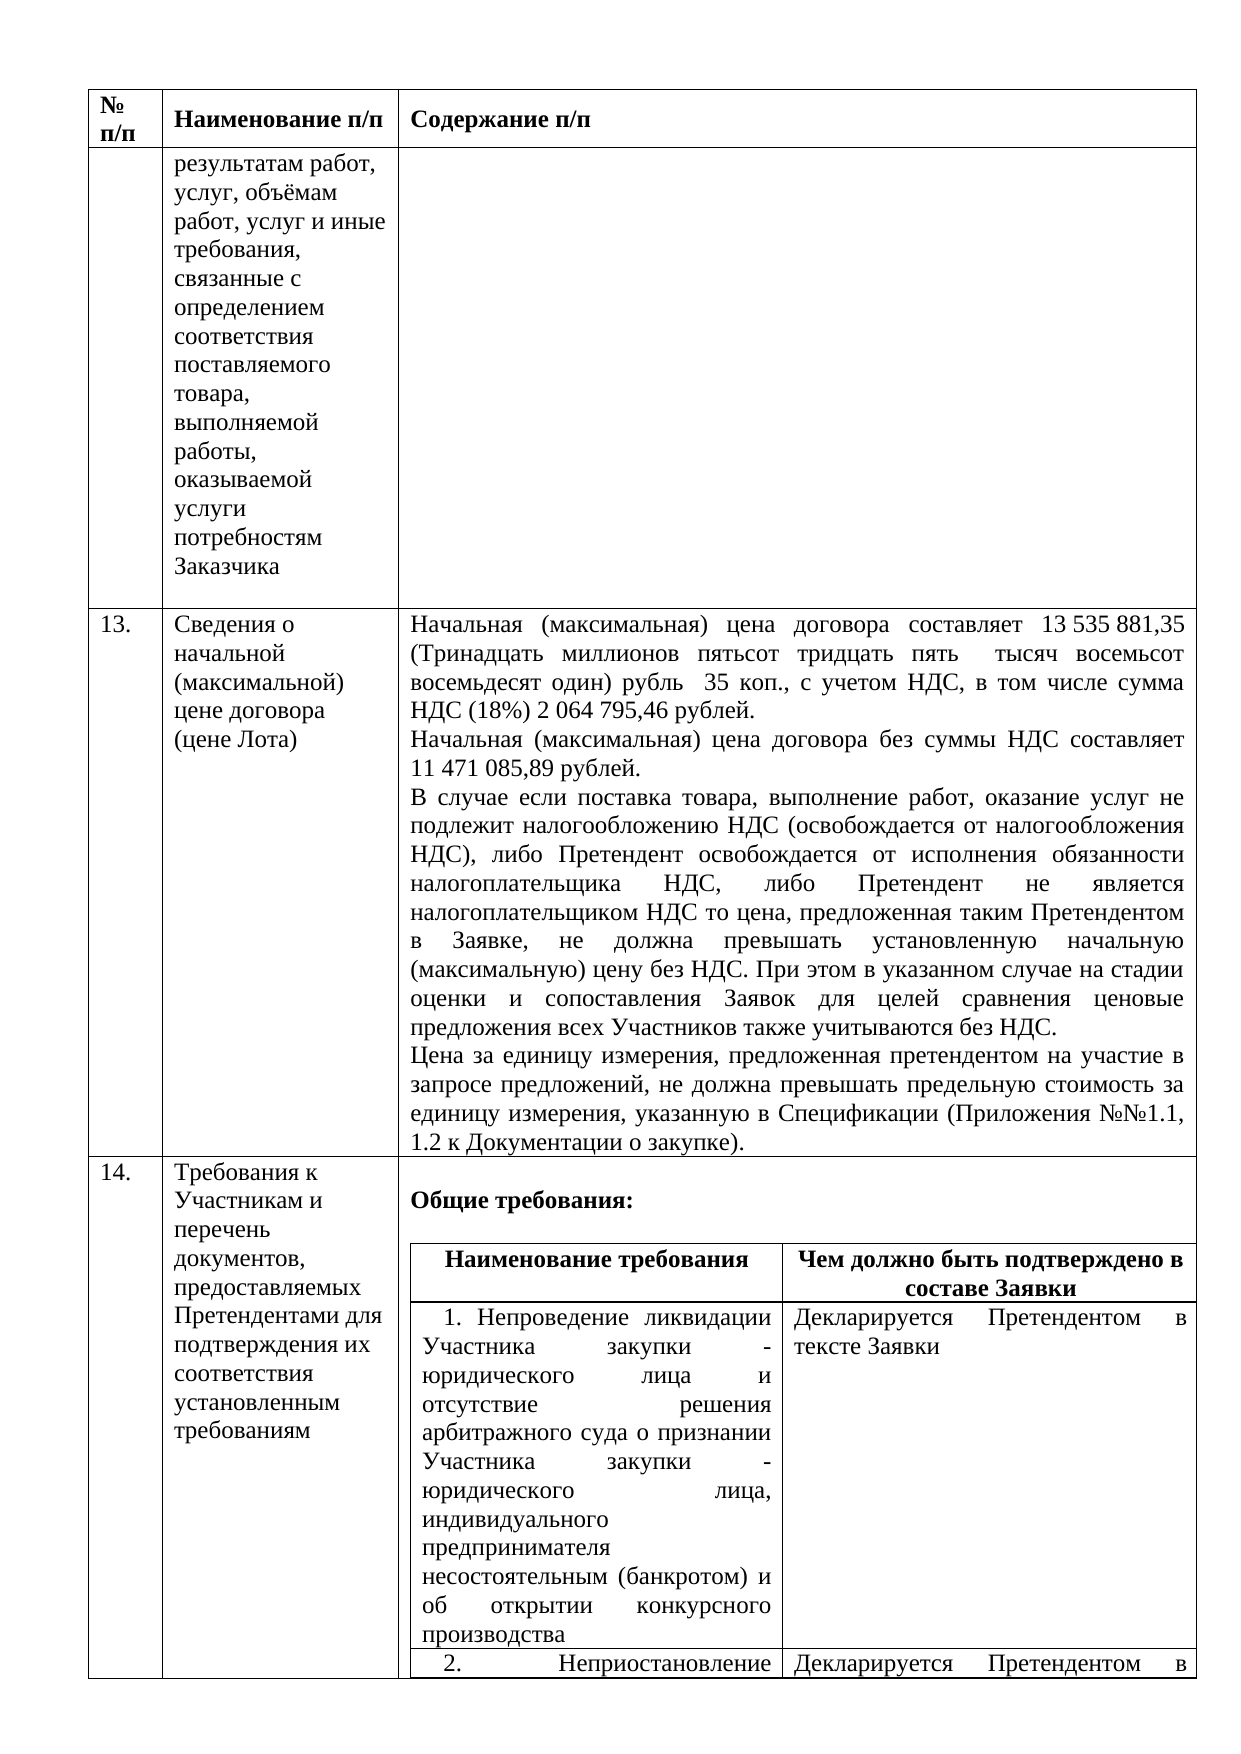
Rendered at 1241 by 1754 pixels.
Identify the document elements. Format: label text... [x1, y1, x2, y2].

table_cell Начальная (максимальная) цена договора составляет 13 535 881,35 (Тринадцать миллионов пятьсот тридцать пять тысяч восемьсот восемьдесят один) рубль 35 коп., с учетом НДС, в том числе сумма НДС (18%) 2 064 795,46 рублей. Начальная (максимальная) цена договора без суммы НДС составляет 11 471 085,89 рублей. В случае если поставка товара, выполнение работ, оказание услуг не подлежит налогообложению НДС (освобождается от налогообложения НДС), либо Претендент освобождается от исполнения обязанности налогоплательщика НДС, либо Претендент не является налогоплательщиком НДС то цена, предложенная таким Претендентом в Заявке, не должна превышать установленную начальную (максимальную) цену без НДС. При этом в указанном случае на стадии оценки и сопоставления Заявок для целей сравнения ценовые предложения всех Участников также учитываются без НДС. Цена за единицу измерения, предложенная претендентом на участие в запросе предложений, не должна превышать предельную стоимость за единицу измерения, указанную в Спецификации (Приложения №№1.1, 1.2 к Документации о закупке). [399, 609, 1196, 1156]
table_cell Общие требования: [399, 1157, 1196, 1678]
table_cell [89, 148, 162, 608]
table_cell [399, 148, 1196, 608]
table_header № п/п [89, 90, 162, 147]
table_cell Сведения о начальной (максимальной) цене договора (цене Лота) [163, 609, 398, 1156]
table_header Содержание п/п [399, 90, 1196, 147]
table_cell [89, 609, 162, 1156]
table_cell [163, 148, 398, 608]
table_header Наименование п/п [163, 90, 398, 147]
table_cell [163, 1157, 398, 1678]
table_cell [89, 1157, 162, 1678]
